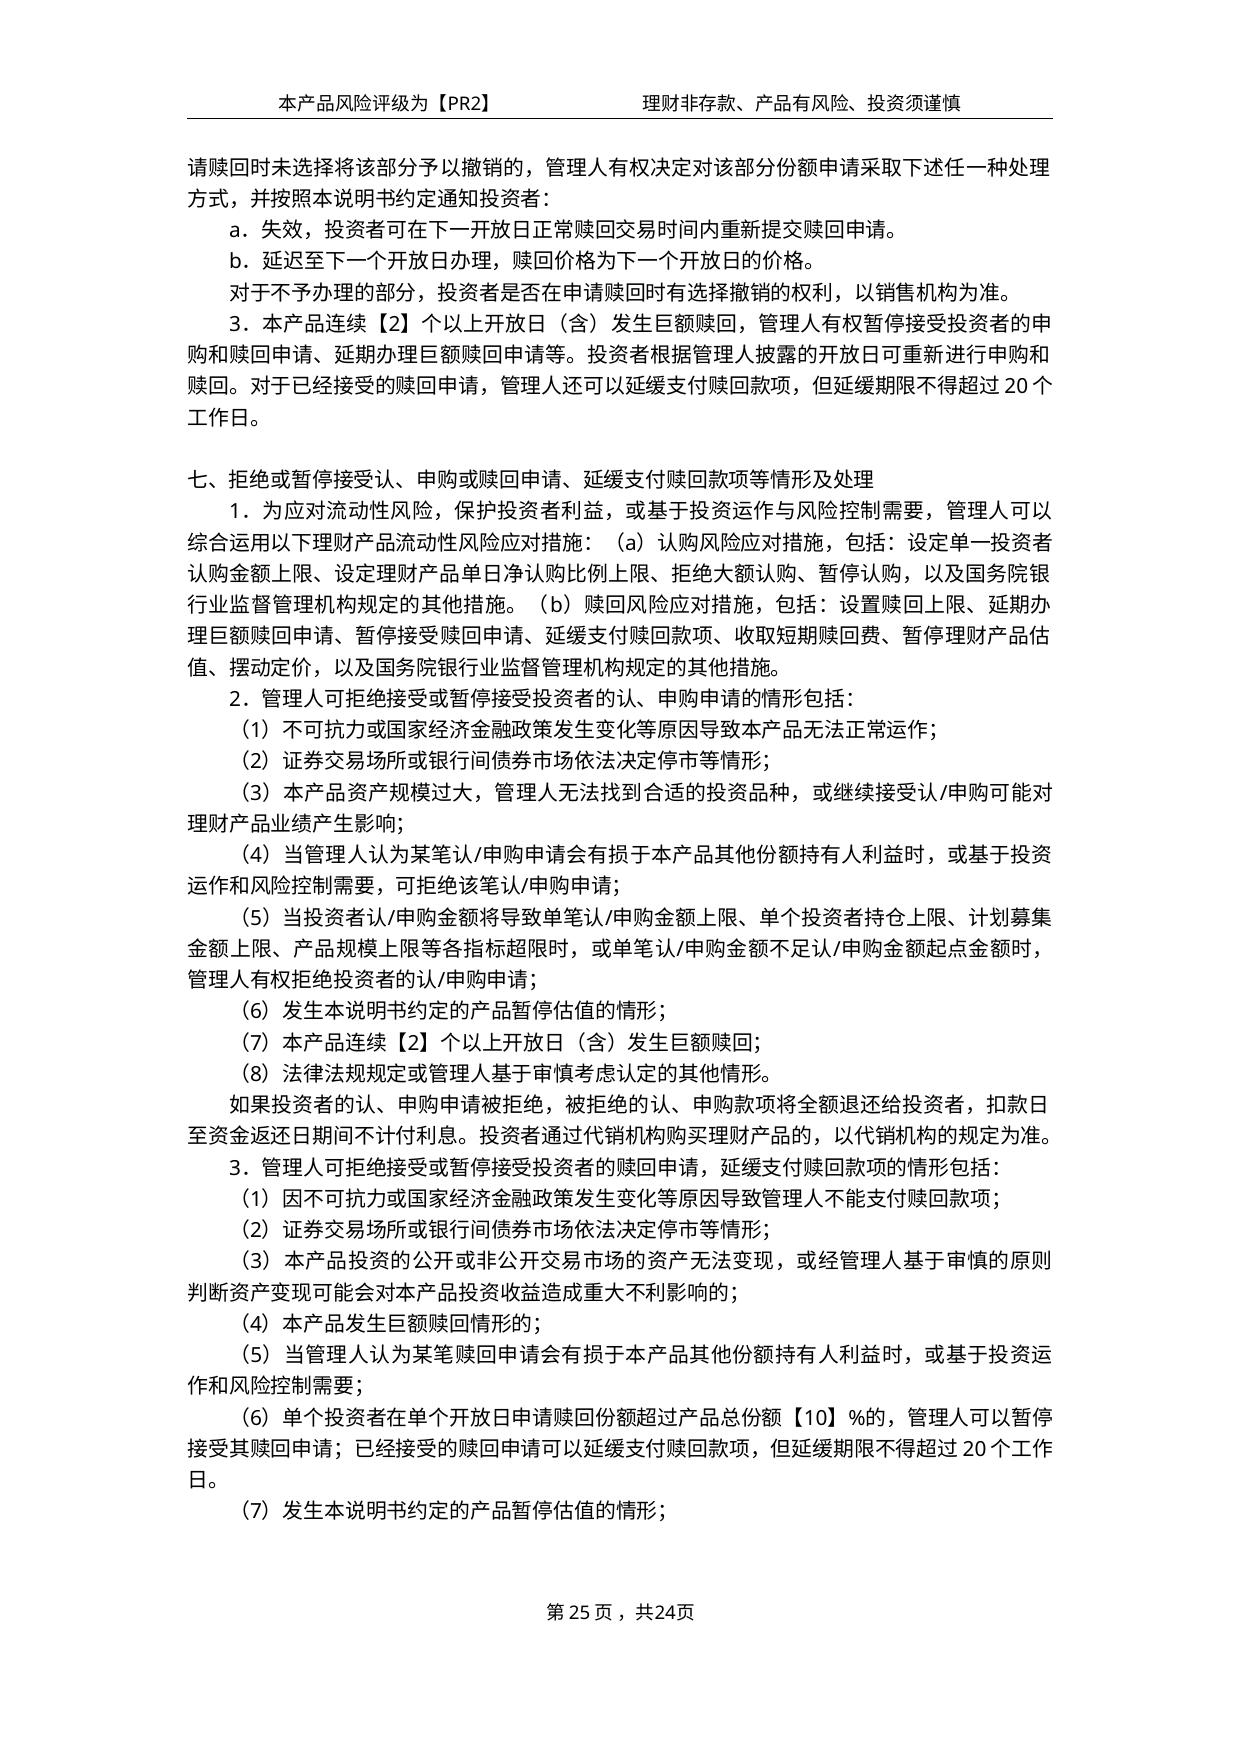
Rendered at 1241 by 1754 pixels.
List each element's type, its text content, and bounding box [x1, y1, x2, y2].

text 1．为应对流动性风险，保护投资者利益，或基于投资运作与风险控制需要，管理人可以综合运用以下理财产品流动性风险应对措施：（a）认购风险应对措施，包括：设定单一投资者认购金额上限、设定理财产品单日净认购比例上限、拒绝大额认购、暂停认购，以及国务院银行业监督管理机构规定的其他措施。（b）赎回风险应对措施，包括：设置赎回上限、延期办理巨额赎回申请、暂停接受赎回申请、延缓支付赎回款项、收取短期赎回费、暂停理财产品估值、摆动定价，以及国务院银行业监督管理机构规定的其他措施。 [187, 494, 1053, 681]
text （5）当管理人认为某笔赎回申请会有损于本产品其他份额持有人利益时，或基于投资运作和风险控制需要； [187, 1337, 1053, 1400]
text （3）本产品资产规模过大，管理人无法找到合适的投资品种，或继续接受认/申购可能对理财产品业绩产生影响； [187, 775, 1053, 837]
text a．失效，投资者可在下一开放日正常赎回交易时间内重新提交赎回申请。 [187, 212, 1053, 244]
text 七、拒绝或暂停接受认、申购或赎回申请、延缓支付赎回款项等情形及处理 [187, 462, 1043, 494]
text （6）单个投资者在单个开放日申请赎回份额超过产品总份额【10】%的，管理人可以暂停接受其赎回申请；已经接受的赎回申请可以延缓支付赎回款项，但延缓期限不得超过20个工作日。 [187, 1400, 1053, 1494]
text （2）证券交易场所或银行间债券市场依法决定停市等情形； [187, 1212, 1053, 1244]
text 对于不予办理的部分，投资者是否在申请赎回时有选择撤销的权利，以销售机构为准。 [187, 275, 1053, 306]
text （8）法律法规规定或管理人基于审慎考虑认定的其他情形。 [187, 1056, 1053, 1087]
text （5）当投资者认/申购金额将导致单笔认/申购金额上限、单个投资者持仓上限、计划募集金额上限、产品规模上限等各指标超限时，或单笔认/申购金额不足认/申购金额起点金额时，管理人有权拒绝投资者的认/申购申请； [187, 900, 1053, 994]
text 3．管理人可拒绝接受或暂停接受投资者的赎回申请，延缓支付赎回款项的情形包括： [187, 1150, 1053, 1181]
text （2）证券交易场所或银行间债券市场依法决定停市等情形； [187, 744, 1053, 775]
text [187, 150, 1053, 212]
text （1）因不可抗力或国家经济金融政策发生变化等原因导致管理人不能支付赎回款项； [187, 1181, 1053, 1212]
text （7）本产品连续【2】个以上开放日（含）发生巨额赎回； [187, 1025, 1053, 1056]
text 2．管理人可拒绝接受或暂停接受投资者的认、申购申请的情形包括： [187, 681, 1053, 712]
text （6）发生本说明书约定的产品暂停估值的情形； [187, 994, 1053, 1025]
text 3．本产品连续【2】个以上开放日（含）发生巨额赎回，管理人有权暂停接受投资者的申购和赎回申请、延期办理巨额赎回申请等。投资者根据管理人披露的开放日可重新进行申购和赎回。对于已经接受的赎回申请，管理人还可以延缓支付赎回款项，但延缓期限不得超过20个工作日。 [187, 306, 1053, 431]
text （4）当管理人认为某笔认/申购申请会有损于本产品其他份额持有人利益时，或基于投资运作和风险控制需要，可拒绝该笔认/申购申请； [187, 837, 1053, 900]
text b．延迟至下一个开放日办理，赎回价格为下一个开放日的价格。 [187, 244, 1053, 275]
text （3）本产品投资的公开或非公开交易市场的资产无法变现，或经管理人基于审慎的原则判断资产变现可能会对本产品投资收益造成重大不利影响的； [187, 1244, 1053, 1306]
text （7）发生本说明书约定的产品暂停估值的情形； [187, 1494, 1053, 1525]
text （1）不可抗力或国家经济金融政策发生变化等原因导致本产品无法正常运作； [187, 712, 1053, 744]
text 如果投资者的认、申购申请被拒绝，被拒绝的认、申购款项将全额退还给投资者，扣款日至资金返还日期间不计付利息。投资者通过代销机构购买理财产品的，以代销机构的规定为准。 [187, 1087, 1053, 1150]
text （4）本产品发生巨额赎回情形的； [187, 1306, 1053, 1337]
